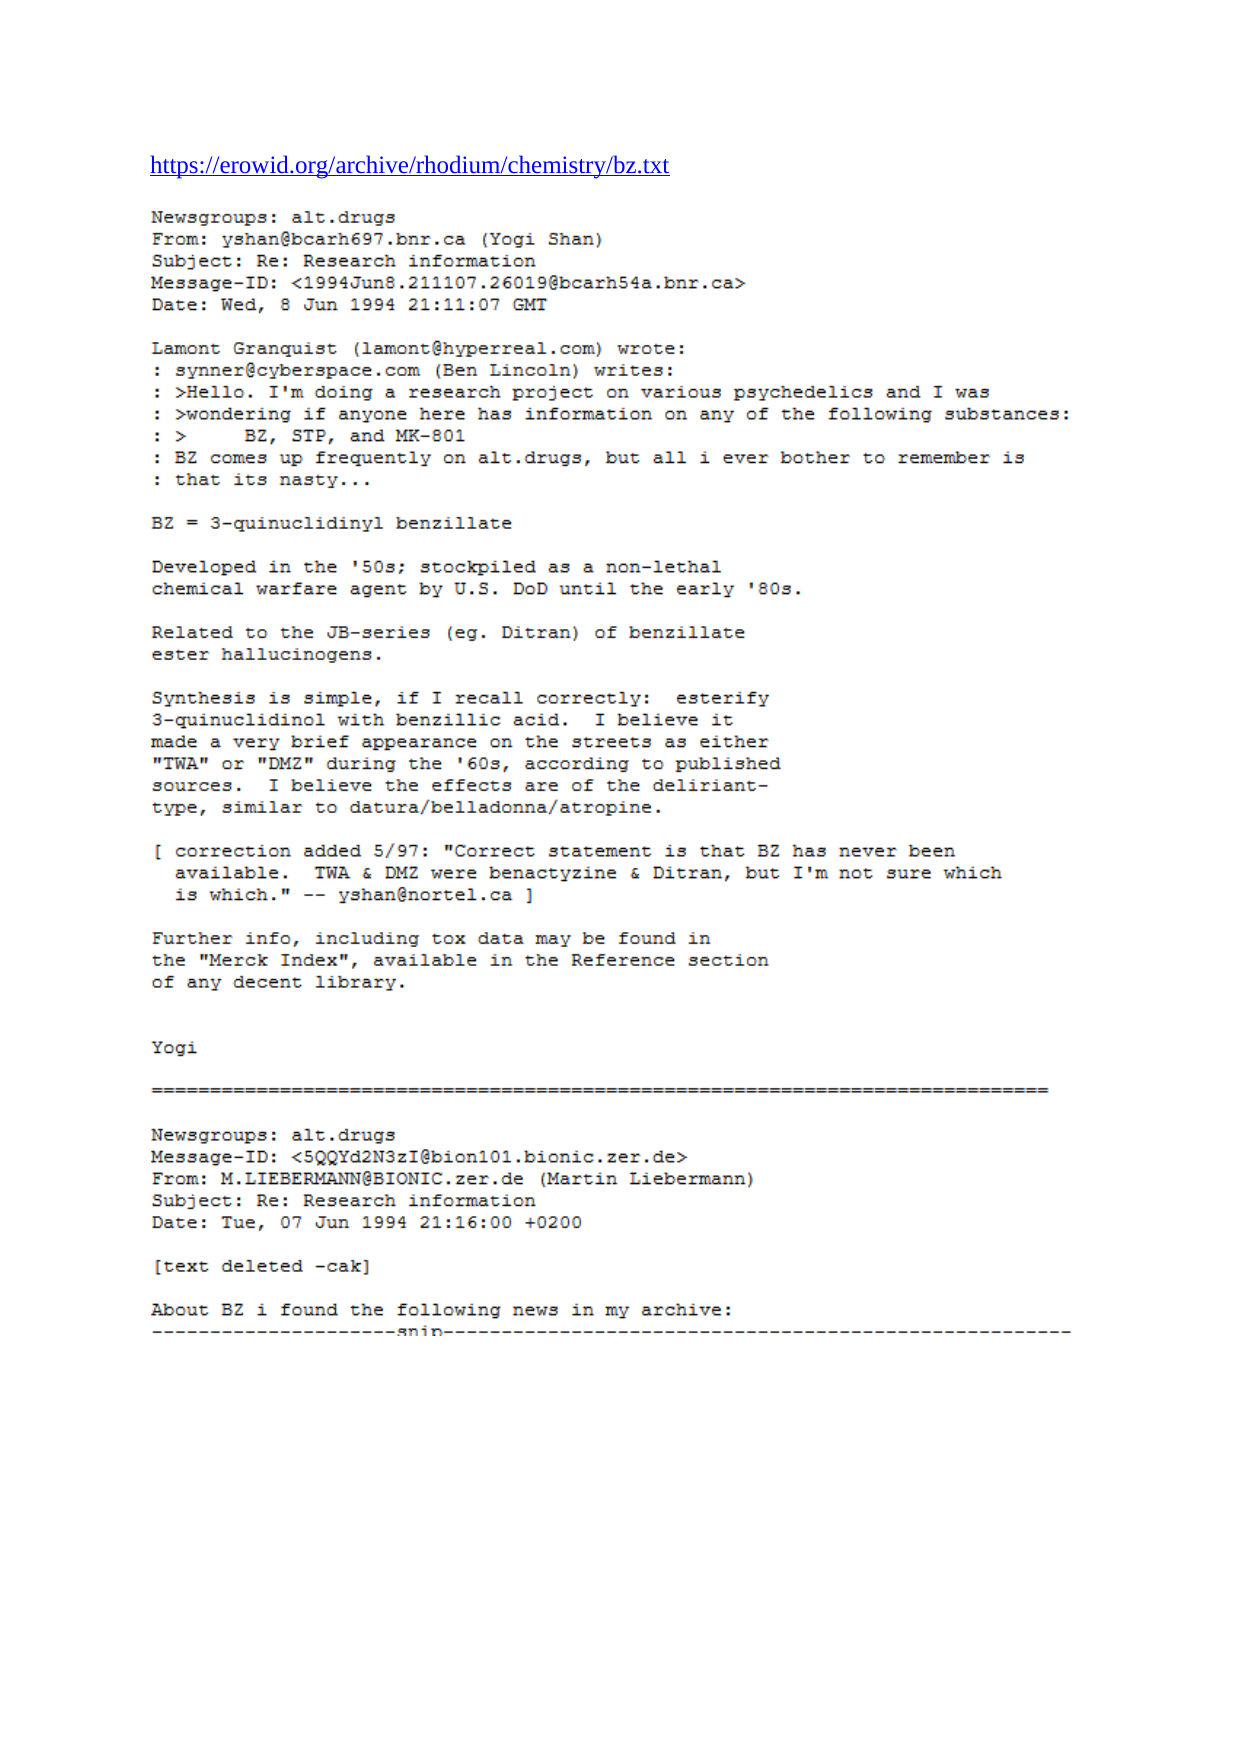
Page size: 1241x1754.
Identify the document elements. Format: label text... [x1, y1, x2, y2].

text https://erowid.org/archive/rhodium/chemistry/bz.txt [150, 150, 1090, 179]
picture [150, 207, 1091, 1336]
